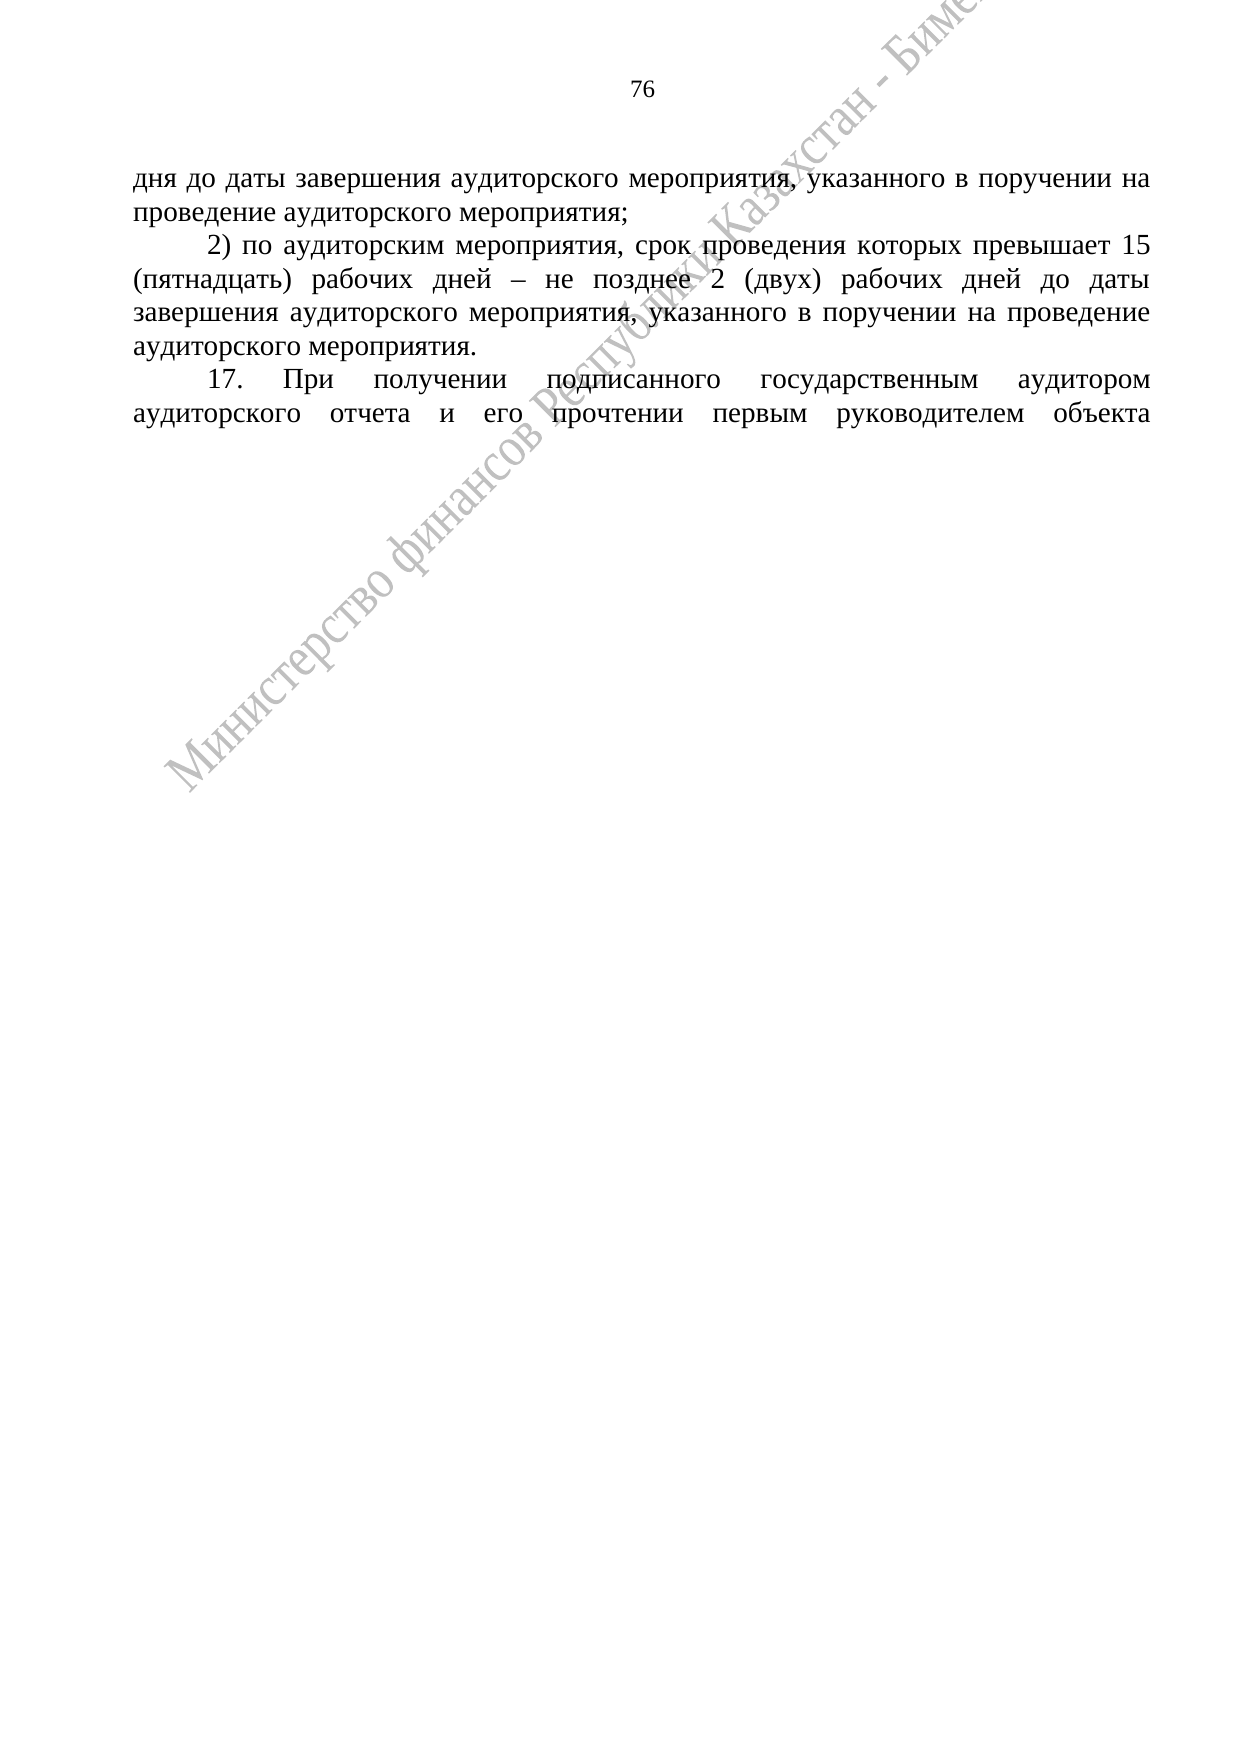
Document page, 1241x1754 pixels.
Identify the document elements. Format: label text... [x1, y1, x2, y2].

text 17. При получении подписанного государственным аудитором аудиторского отчета и его прочтении первым руководителем объекта государственного аудита или лицом, исполняющим его обязанности, в цифровой системе формируется уведомление о его доставке. [133, 361, 1152, 428]
text 2) по аудиторским мероприятия, срок проведения которых превышает 15 (пятнадцать) рабочих дней – не позднее 2 (двух) рабочих дней до даты завершения аудиторского мероприятия, указанного в поручении на проведение аудиторского мероприятия. [133, 227, 1152, 361]
text 1) по аудиторским мероприятиям, срок проведения которых составляет до 15 (пятнадцати) рабочих дней включительно – не позднее 1 (одного) рабочего дня до даты завершения аудиторского мероприятия, указанного в поручении на проведение аудиторского мероприятия; [133, 160, 1152, 227]
